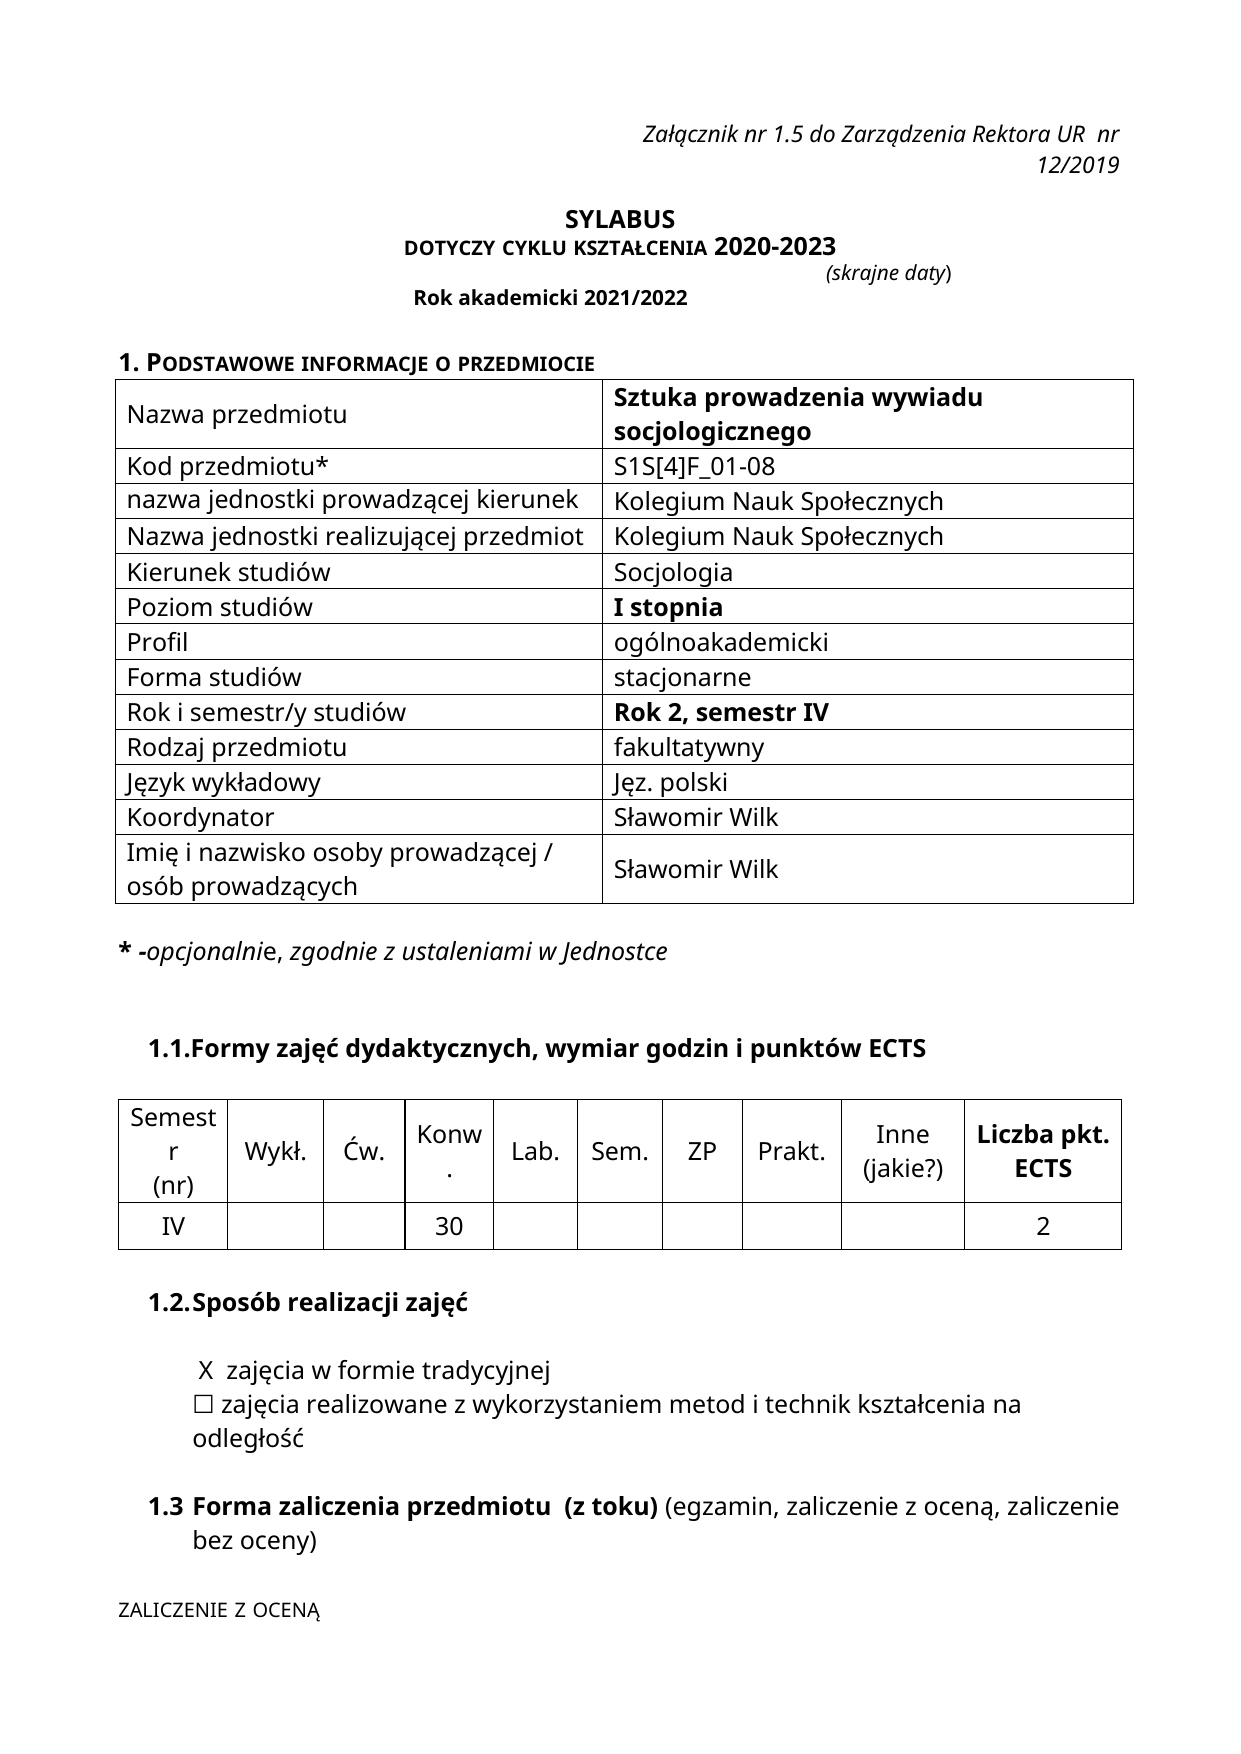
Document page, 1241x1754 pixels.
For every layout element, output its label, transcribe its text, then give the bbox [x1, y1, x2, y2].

table_cell [578, 1203, 662, 1249]
text ☐ zajęcia realizowane z wykorzystaniem metod i technik kształcenia na odległość [192, 1386, 1122, 1454]
table_cell S1S[4]F_01-08 [603, 449, 1133, 483]
text dotyczy cyklu kształcenia 2020-2023 [118, 236, 1122, 261]
table_cell Kierunek studiów [116, 554, 602, 588]
text * -opcjonalnie, zgodnie z ustaleniami w Jednostce [118, 933, 1122, 967]
table_cell Koordynator [116, 800, 602, 834]
text Załącznik nr 1.5 do Zarządzenia Rektora UR nr 12/2019 [118, 118, 1122, 181]
table_cell [494, 1203, 577, 1249]
text SYLABUS [118, 201, 1122, 236]
table_cell 2 [965, 1203, 1121, 1249]
table_cell Kolegium Nauk Społecznych [603, 519, 1133, 553]
table_cell Forma studiów [116, 660, 602, 693]
text 1.2. Sposób realizacji zajęć [148, 1284, 1122, 1318]
table_cell Rodzaj przedmiotu [116, 730, 602, 764]
table_header Wykł. [228, 1100, 323, 1202]
table_header Inne (jakie?) [842, 1100, 964, 1202]
table_cell [324, 1203, 404, 1249]
table_cell I stopnia [603, 589, 1133, 623]
table_cell Kod przedmiotu* [116, 449, 602, 483]
table_cell IV [119, 1203, 227, 1249]
table_cell ogólnoakademicki [603, 624, 1133, 658]
table_header Sem. [578, 1100, 662, 1202]
table_cell Socjologia [603, 554, 1133, 588]
table_cell Profil [116, 624, 602, 658]
text zaliczenie z oceną [118, 1591, 1122, 1625]
table_cell Imię i nazwisko osoby prowadzącej / osób prowadzących [116, 835, 602, 903]
table_cell [228, 1203, 323, 1249]
table_cell [743, 1203, 841, 1249]
text 1.1.Formy zajęć dydaktycznych, wymiar godzin i punktów ECTS [148, 1031, 1122, 1065]
table_cell Sławomir Wilk [603, 835, 1133, 903]
table_cell Rok 2, semestr IV [603, 695, 1133, 729]
table_cell Rok i semestr/y studiów [116, 695, 602, 729]
text X zajęcia w formie tradycyjnej [192, 1352, 1122, 1386]
table_cell [842, 1203, 964, 1249]
table_header Konw. [406, 1100, 493, 1202]
text (skrajne daty) [118, 261, 1122, 286]
table_cell 30 [406, 1203, 493, 1249]
table_header Nazwa przedmiotu [116, 380, 602, 448]
table_header Prakt. [743, 1100, 841, 1202]
table_header ZP [663, 1100, 742, 1202]
text 1.3 Forma zaliczenia przedmiotu (z toku) (egzamin, zaliczenie z oceną, zaliczenie bez oceny) [148, 1489, 1122, 1557]
table_cell Poziom studiów [116, 589, 602, 623]
table_cell fakultatywny [603, 730, 1133, 764]
table_cell stacjonarne [603, 660, 1133, 693]
table_header Liczba pkt. ECTS [965, 1100, 1121, 1202]
table_cell nazwa jednostki prowadzącej kierunek [116, 484, 602, 518]
table_cell Kolegium Nauk Społecznych [603, 484, 1133, 518]
table_header Lab. [494, 1100, 577, 1202]
text Rok akademicki 2021/2022 [118, 286, 1122, 311]
table_header Ćw. [324, 1100, 404, 1202]
text 1. Podstawowe informacje o przedmiocie [118, 344, 1122, 379]
table_cell Sławomir Wilk [603, 800, 1133, 834]
table_cell [663, 1203, 742, 1249]
table_cell Jęz. polski [603, 765, 1133, 799]
table_cell Język wykładowy [116, 765, 602, 799]
table_cell Nazwa jednostki realizującej przedmiot [116, 519, 602, 553]
table_header Semestr (nr) [119, 1100, 227, 1202]
table_header Sztuka prowadzenia wywiadu socjologicznego [603, 380, 1133, 448]
